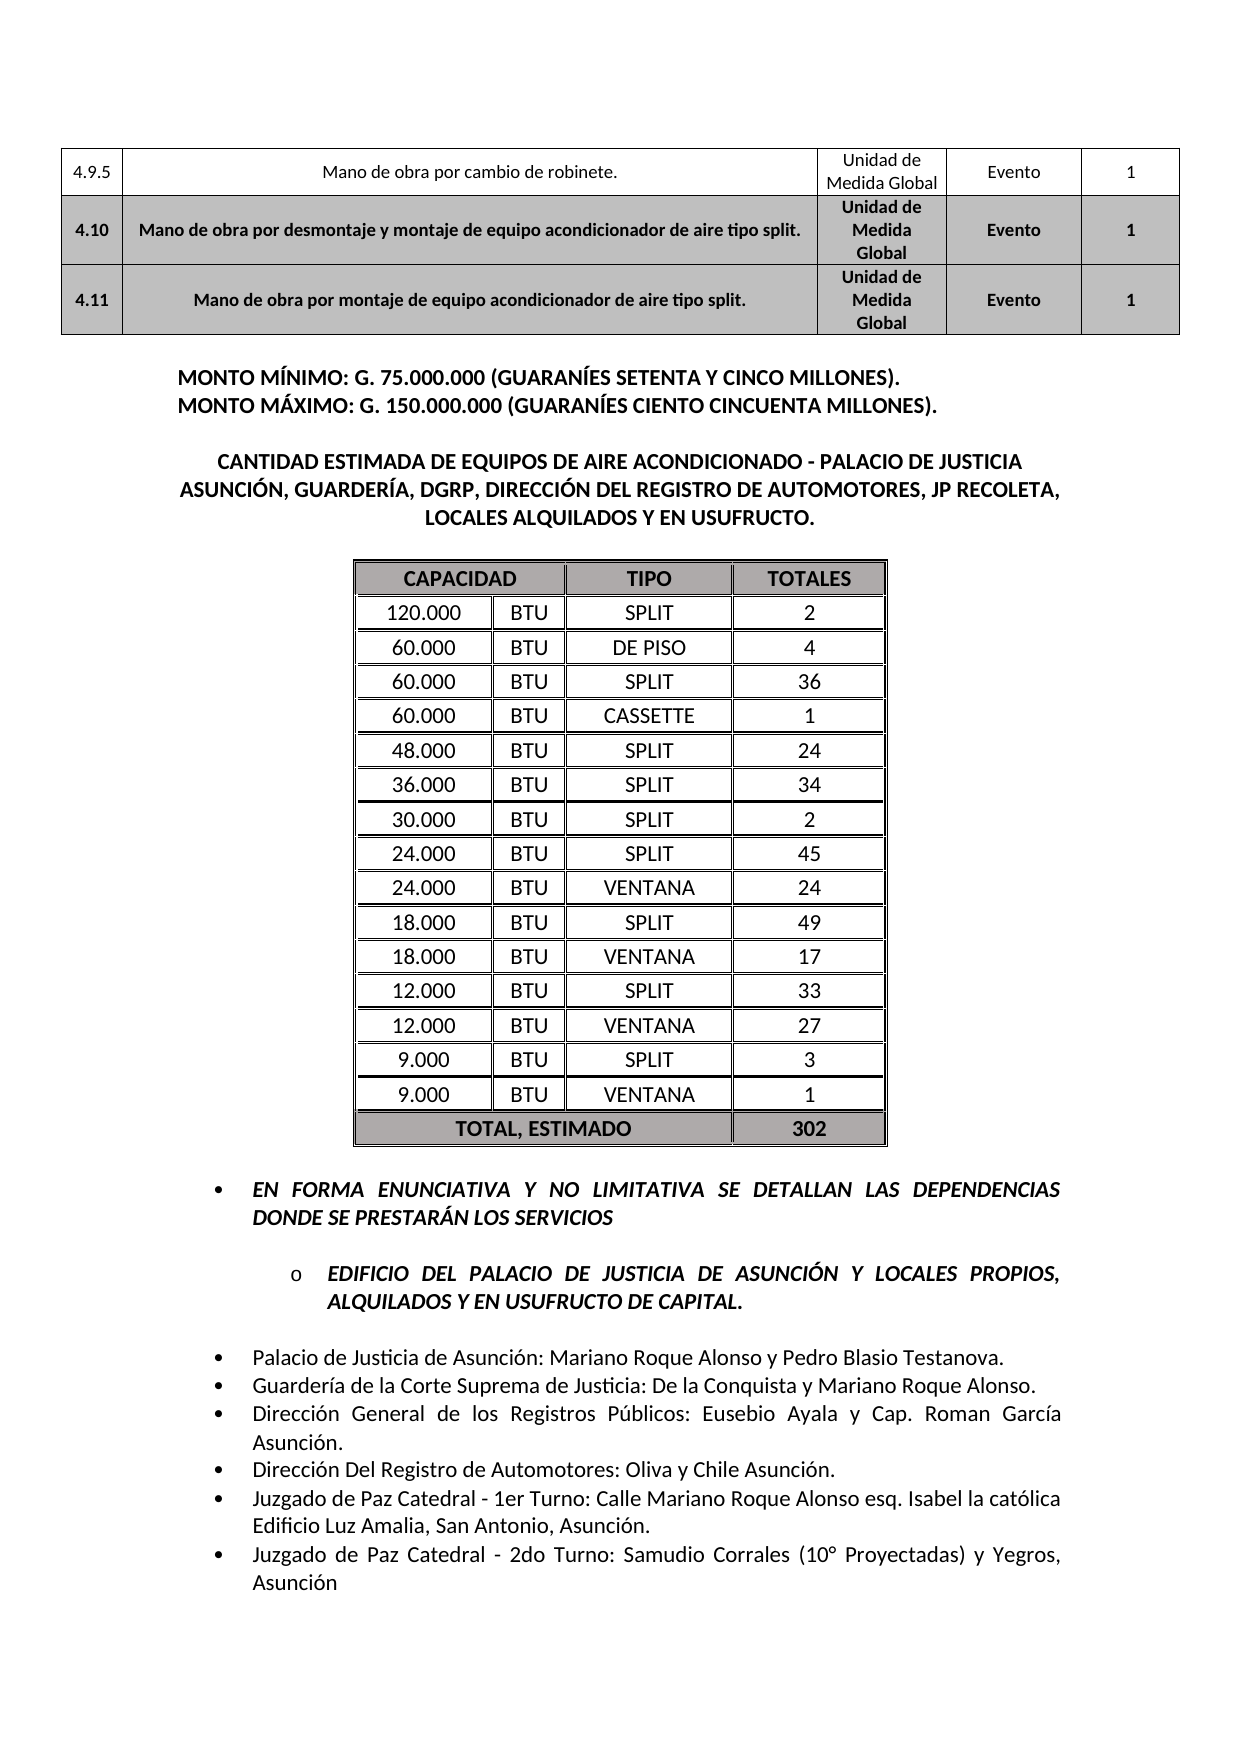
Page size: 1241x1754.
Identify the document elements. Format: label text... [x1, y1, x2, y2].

table_cell SPLIT [567, 769, 731, 800]
table_cell 48.000 [356, 731, 491, 766]
table_cell Evento [947, 265, 1081, 334]
table_cell 49 [734, 903, 885, 937]
table_cell BTU [494, 700, 564, 731]
table_cell 9.000 [354, 1041, 493, 1075]
table_cell 12.000 [354, 972, 493, 1006]
table_cell 1 [734, 1075, 884, 1109]
text CANTIDAD ESTIMADA DE EQUIPOS DE AIRE ACONDICIONADO - PALACIO DE JUSTICIA ASUNCIÓN, GUARDERÍA, DGRP, DIRECCIÓN DEL REGISTRO DE AUTOMOTORES, JP RECOLETA, LOCALES ALQUILADOS Y EN USUFRUCTO. [177, 447, 1063, 531]
table_cell SPLIT [567, 1044, 731, 1075]
list Juzgado de Paz Catedral - 1er Turno: Calle Mariano Roque Alonso esq. Isabel la católica Edificio Luz Amalia, San Antonio, Asunción. [215, 1484, 1063, 1540]
table_cell 33 [733, 972, 886, 1006]
table_cell TOTAL, ESTIMADO [356, 1109, 733, 1144]
table_cell Evento [947, 149, 1081, 194]
table_cell 60.000 [354, 697, 493, 731]
list Dirección General de los Registros Públicos: Eusebio Ayala y Cap. Roman García Asunción. [215, 1399, 1063, 1456]
table_cell 27 [734, 1006, 885, 1041]
table_cell 17 [734, 938, 885, 972]
list Dirección Del Registro de Automotores: Oliva y Chile Asunción. [215, 1456, 1063, 1484]
table_header TIPO [566, 563, 733, 594]
table_cell SPLIT [567, 597, 731, 628]
table_cell 24.000 [354, 869, 493, 903]
text MONTO MÁXIMO: G. 150.000.000 (GUARANÍES CIENTO CINCUENTA MILLONES). [177, 391, 1063, 419]
table_cell BTU [494, 941, 564, 972]
table_cell SPLIT [567, 975, 731, 1006]
table_cell BTU [494, 666, 564, 697]
table_cell 24.000 [356, 834, 491, 869]
list EN FORMA ENUNCIATIVA Y NO LIMITATIVA SE DETALLAN LAS DEPENDENCIAS DONDE SE PRESTARÁN LOS SERVICIOS [215, 1175, 1063, 1231]
table_cell 120.000 [354, 594, 493, 628]
table_header CAPACIDAD [356, 563, 566, 594]
table_cell 302 [733, 1109, 885, 1144]
table_cell Unidad de Medida Global [818, 149, 946, 194]
table_cell 3 [733, 1041, 886, 1075]
table_cell BTU [494, 769, 564, 800]
table_cell 1 [1082, 196, 1179, 264]
list Guardería de la Corte Suprema de Justicia: De la Conquista y Mariano Roque Alonso. [215, 1372, 1063, 1399]
table_cell 36.000 [354, 766, 493, 800]
table_cell 4.11 [62, 265, 122, 334]
table_cell 1 [733, 697, 886, 731]
table_cell 9.000 [356, 1075, 491, 1109]
table_cell 1 [1082, 149, 1179, 194]
table_cell SPLIT [567, 735, 731, 766]
table_cell BTU [494, 735, 564, 766]
table_cell 1 [1082, 265, 1179, 334]
table_cell 24 [734, 731, 885, 766]
table_cell BTU [494, 907, 564, 937]
table_cell 30.000 [356, 800, 491, 834]
table_cell 34 [733, 766, 886, 800]
list Palacio de Justicia de Asunción: Mariano Roque Alonso y Pedro Blasio Testanova. [215, 1343, 1063, 1372]
table_cell BTU [494, 838, 564, 869]
table_cell VENTANA [567, 872, 731, 903]
table_cell 12.000 [356, 1006, 491, 1041]
table_cell BTU [494, 1078, 564, 1109]
table_cell DE PISO [567, 632, 731, 662]
table_cell BTU [494, 975, 564, 1006]
table_cell Mano de obra por cambio de robinete. [123, 149, 817, 194]
table_cell SPLIT [567, 907, 731, 937]
table_cell BTU [494, 803, 564, 834]
table_cell 36 [734, 663, 885, 697]
table_cell VENTANA [567, 1010, 731, 1041]
table_cell 4 [734, 628, 885, 662]
text MONTO MÍNIMO: G. 75.000.000 (GUARANÍES SETENTA Y CINCO MILLONES). [177, 363, 1063, 391]
table_cell 2 [734, 800, 884, 834]
table_cell 4.9.5 [62, 149, 122, 194]
table_cell 18.000 [356, 903, 491, 937]
table_cell SPLIT [567, 803, 731, 834]
table_cell Mano de obra por desmontaje y montaje de equipo acondicionador de aire tipo split. [123, 196, 817, 264]
list EDIFICIO DEL PALACIO DE JUSTICIA DE ASUNCIÓN Y LOCALES PROPIOS, ALQUILADOS Y EN USUFRUCTO DE CAPITAL. [290, 1259, 1063, 1316]
table_cell VENTANA [567, 941, 731, 972]
table_cell 60.000 [356, 628, 491, 662]
table_cell VENTANA [567, 1078, 731, 1109]
table_cell Unidad de Medida Global [818, 265, 946, 334]
table_cell 45 [734, 834, 885, 869]
table_cell BTU [494, 1044, 564, 1075]
list Juzgado de Paz Catedral - 2do Turno: Samudio Corrales (10° Proyectadas) y Yegros, Asunción [215, 1540, 1063, 1596]
table_cell 60.000 [356, 663, 491, 697]
table_cell BTU [494, 632, 564, 662]
table_cell SPLIT [567, 666, 731, 697]
table_cell Unidad de Medida Global [818, 196, 946, 264]
table_cell Mano de obra por montaje de equipo acondicionador de aire tipo split. [123, 265, 817, 334]
table_cell 2 [733, 594, 886, 628]
table_cell CASSETTE [567, 700, 731, 731]
table_cell BTU [494, 1010, 564, 1041]
table_cell BTU [494, 872, 564, 903]
table_cell 24 [733, 869, 886, 903]
table_cell 4.10 [62, 196, 122, 264]
table_header TOTALES [733, 563, 884, 594]
table_cell BTU [494, 597, 564, 628]
table_cell 18.000 [356, 938, 491, 972]
table_cell Evento [947, 196, 1081, 264]
table_cell SPLIT [567, 838, 731, 869]
